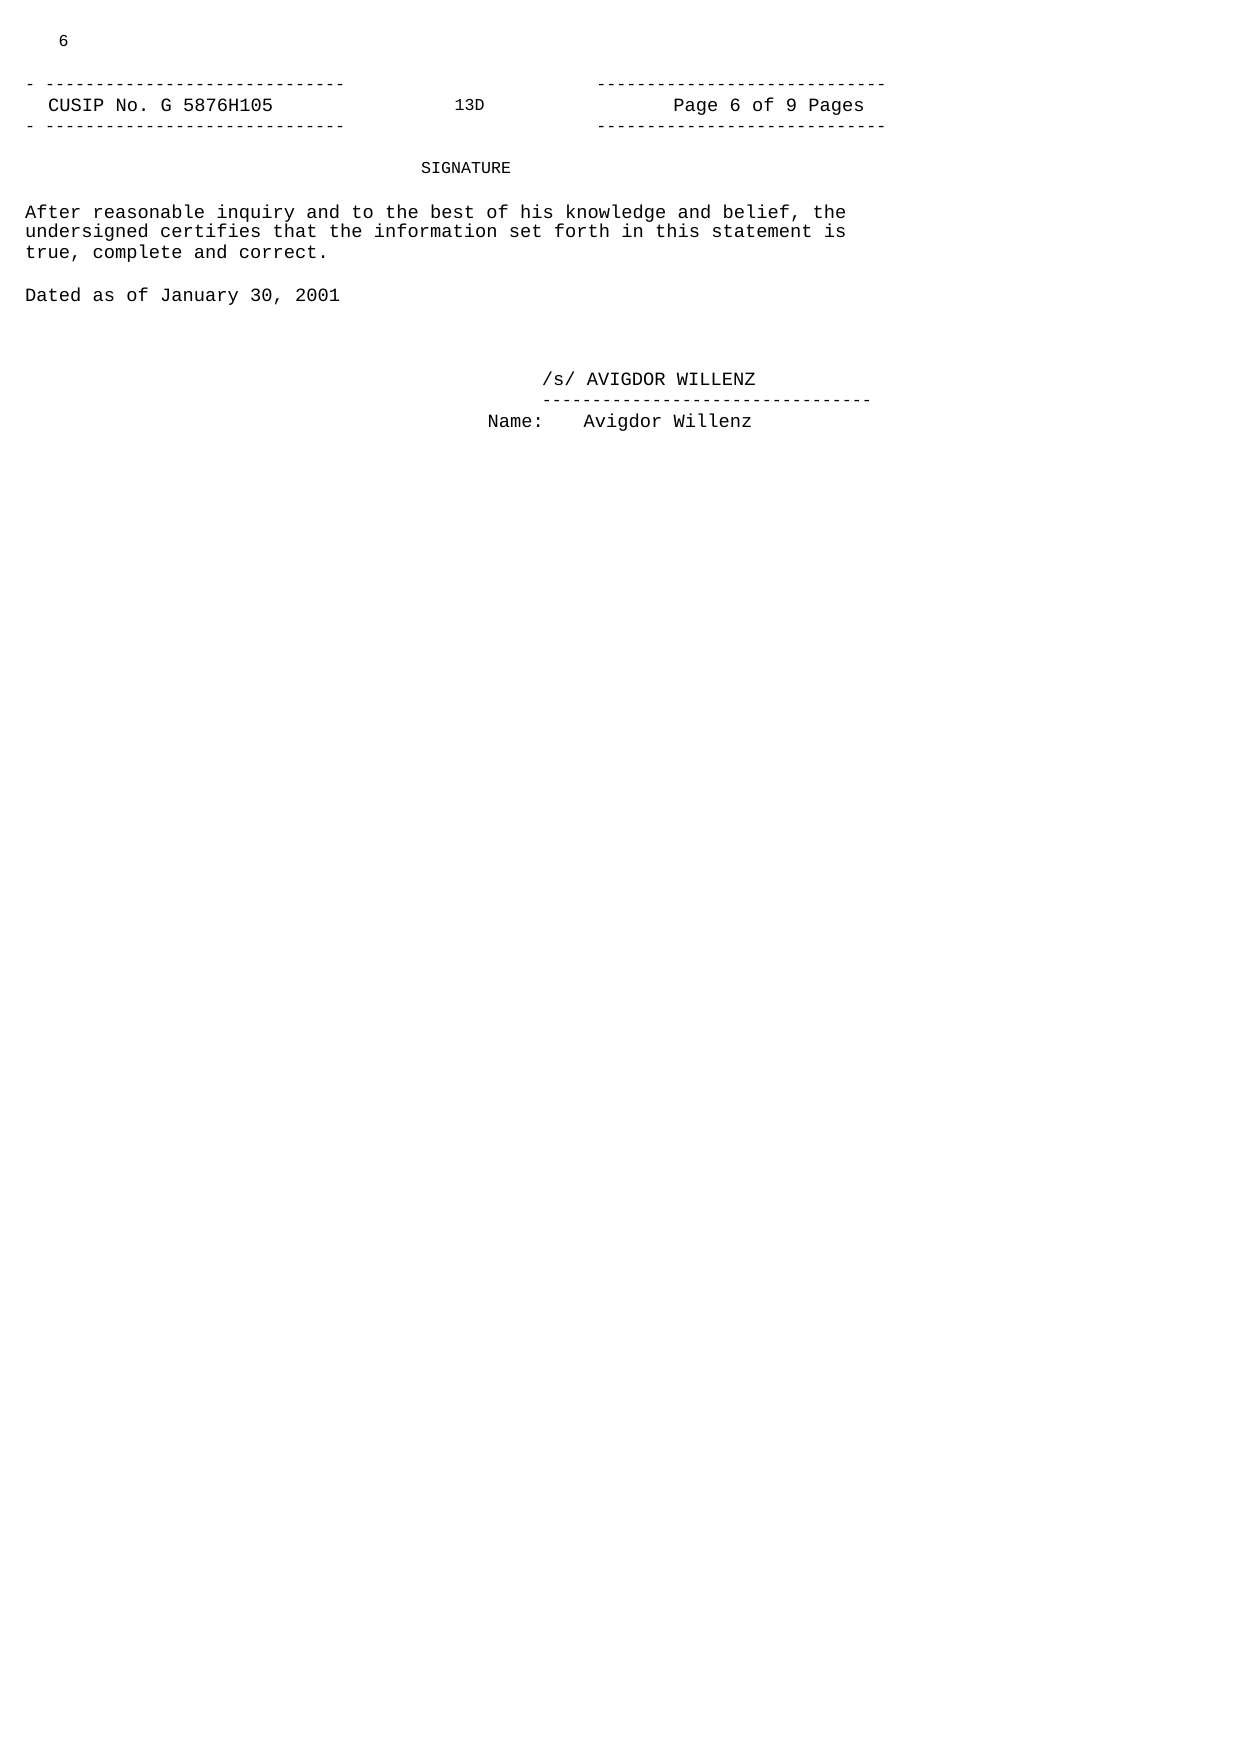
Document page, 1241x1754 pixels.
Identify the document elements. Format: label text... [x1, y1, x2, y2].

text After reasonable inquiry and to the best of his knowledge and belief, the undersigned certifies that the information set forth in this statement is true, complete and correct. [25, 202, 894, 264]
text SIGNATURE [421, 159, 1090, 178]
text 6 [58, 33, 1090, 52]
text CUSIP No. G 5876H105 [48, 96, 379, 117]
text ----------------------------- [596, 117, 1090, 136]
text Page 6 of 9 Pages [673, 96, 1090, 117]
text - ------------------------------ [25, 75, 379, 94]
text Dated as of January 30, 2001 [25, 285, 1090, 307]
text 13D [454, 96, 521, 115]
text /s/ AVIGDOR WILLENZ [542, 370, 1090, 391]
text ----------------------------- [596, 75, 1090, 94]
text - ------------------------------ [25, 117, 379, 136]
text Name: Avigdor Willenz [487, 412, 1090, 433]
text --------------------------------- [542, 391, 1090, 410]
